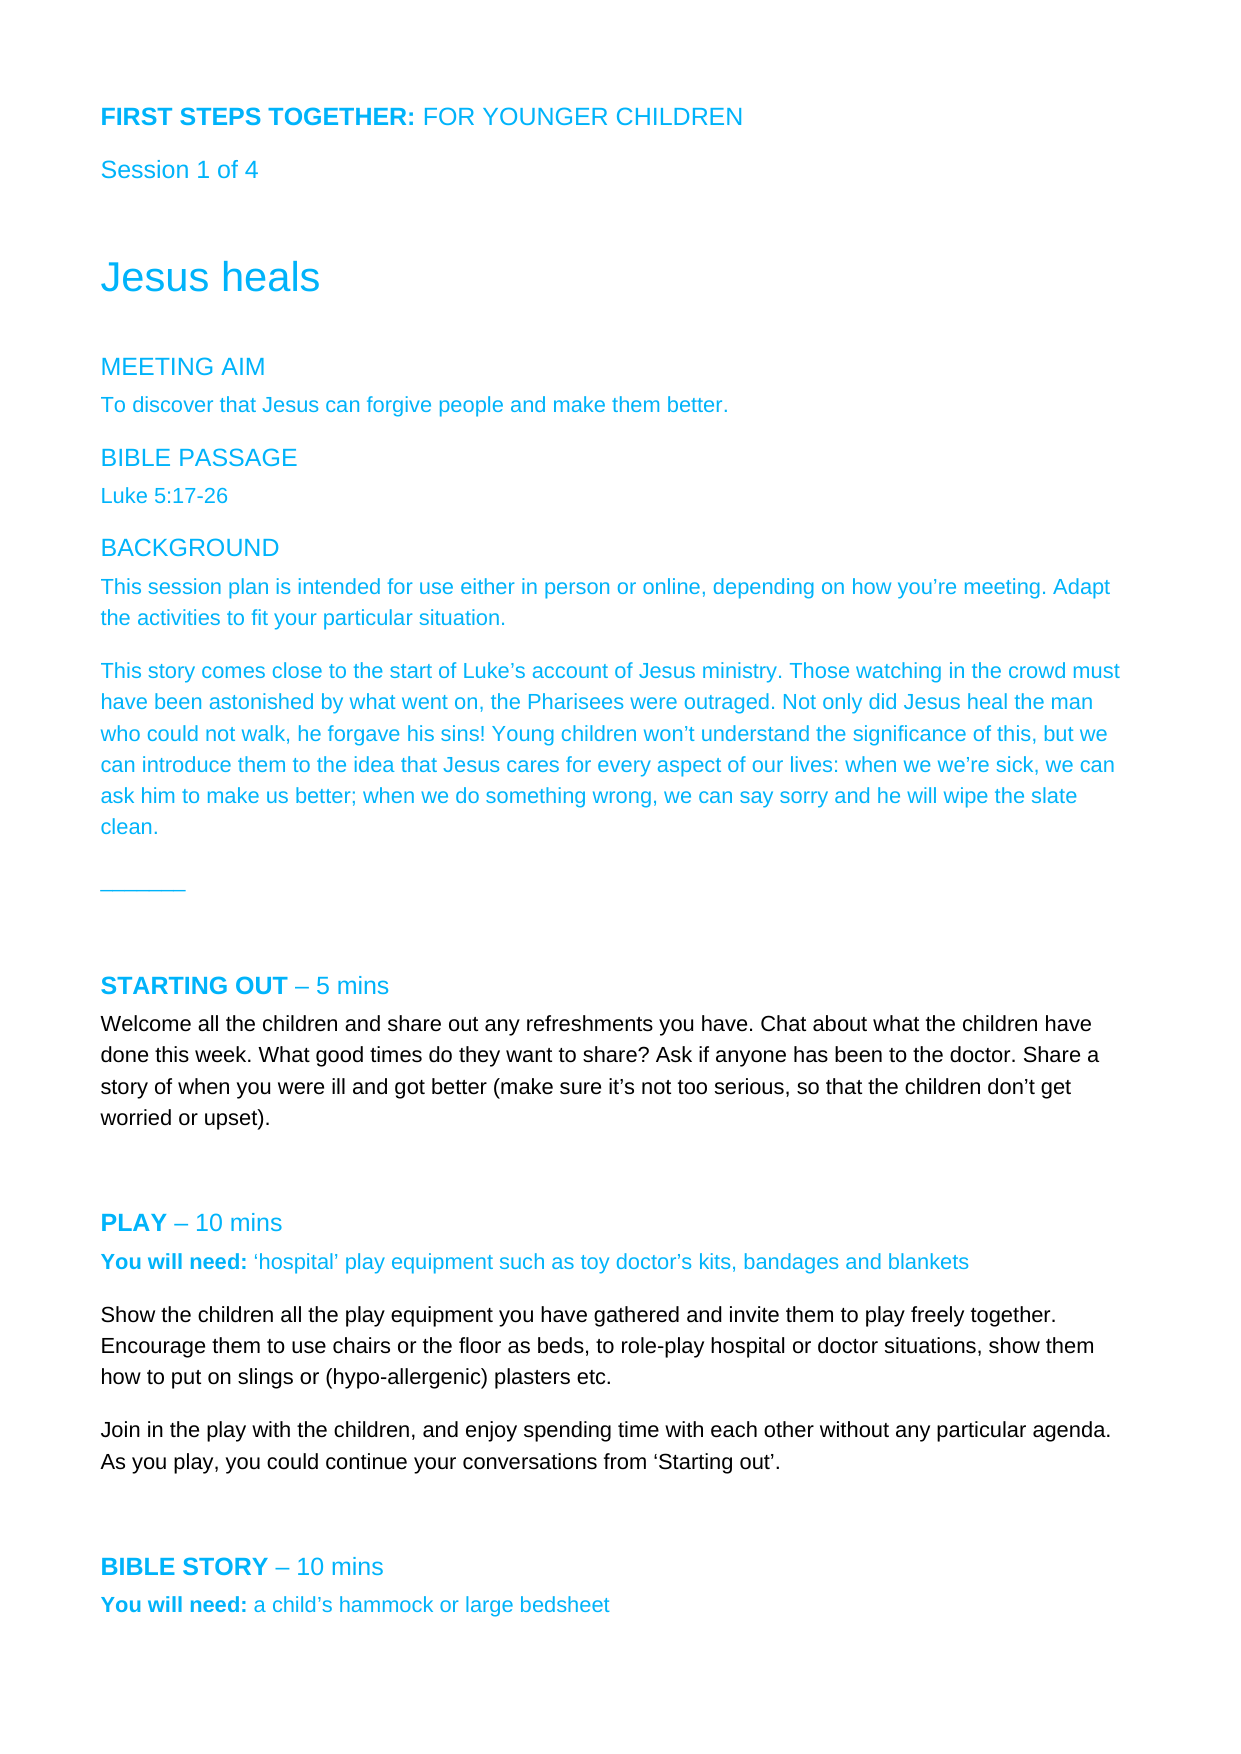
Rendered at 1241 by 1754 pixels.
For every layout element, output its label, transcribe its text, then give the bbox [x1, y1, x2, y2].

text Join in the play with the children, and enjoy spending time with each other without any particular agenda. As you play, you could continue your conversations from ‘Starting out’. [100, 1413, 1140, 1475]
subtitle MEETING AIM [100, 350, 1140, 382]
text Show the children all the play equipment you have gathered and invite them to play freely together. Encourage them to use chairs or the floor as beds, to role-play hospital or doctor situations, show them how to put on slings or (hypo-allergenic) plasters etc. [100, 1297, 1140, 1391]
text FIRST STEPS TOGETHER: FOR YOUNGER CHILDREN [100, 100, 1140, 132]
subtitle PLAY – 10 mins [100, 1207, 1140, 1238]
text You will need: a child’s hammock or large bedsheet [100, 1588, 1140, 1619]
subtitle BIBLE PASSAGE [100, 441, 1140, 472]
text This session plan is intended for use either in person or online, depending on how you’re meeting. Adapt the activities to fit your particular situation. [100, 569, 1140, 632]
text This story comes close to the start of Luke’s account of Jesus ministry. Those watching in the crowd must have been astonished by what went on, the Pharisees were outraged. Not only did Jesus heal the man who could not walk, he forgave his sins! Young children won’t understand the significance of this, but we can introduce them to the idea that Jesus cares for every aspect of our lives: when we we’re sick, we can ask him to make us better; when we do something wrong, we can say sorry and he will wipe the slate clean. [100, 653, 1140, 841]
text To discover that Jesus can forgive people and make them better. [100, 388, 1140, 419]
subtitle BIBLE STORY – 10 mins [100, 1550, 1140, 1582]
subtitle STARTING OUT – 5 mins [100, 969, 1140, 1000]
subtitle BACKGROUND [100, 532, 1140, 563]
text You will need: ‘hospital’ play equipment such as toy doctor’s kits, bandages and blankets [100, 1244, 1140, 1275]
text Session 1 of 4 [100, 153, 1140, 185]
subtitle Jesus heals [100, 266, 1140, 297]
text Luke 5:17-26 [100, 478, 1140, 510]
text _______ [100, 863, 1140, 894]
text Welcome all the children and share out any refreshments you have. Chat about what the children have done this week. What good times do they want to share? Ask if anyone has been to the doctor. Share a story of when you were ill and got better (make sure it’s not too serious, so that the children don’t get worried or upset). [100, 1007, 1140, 1132]
